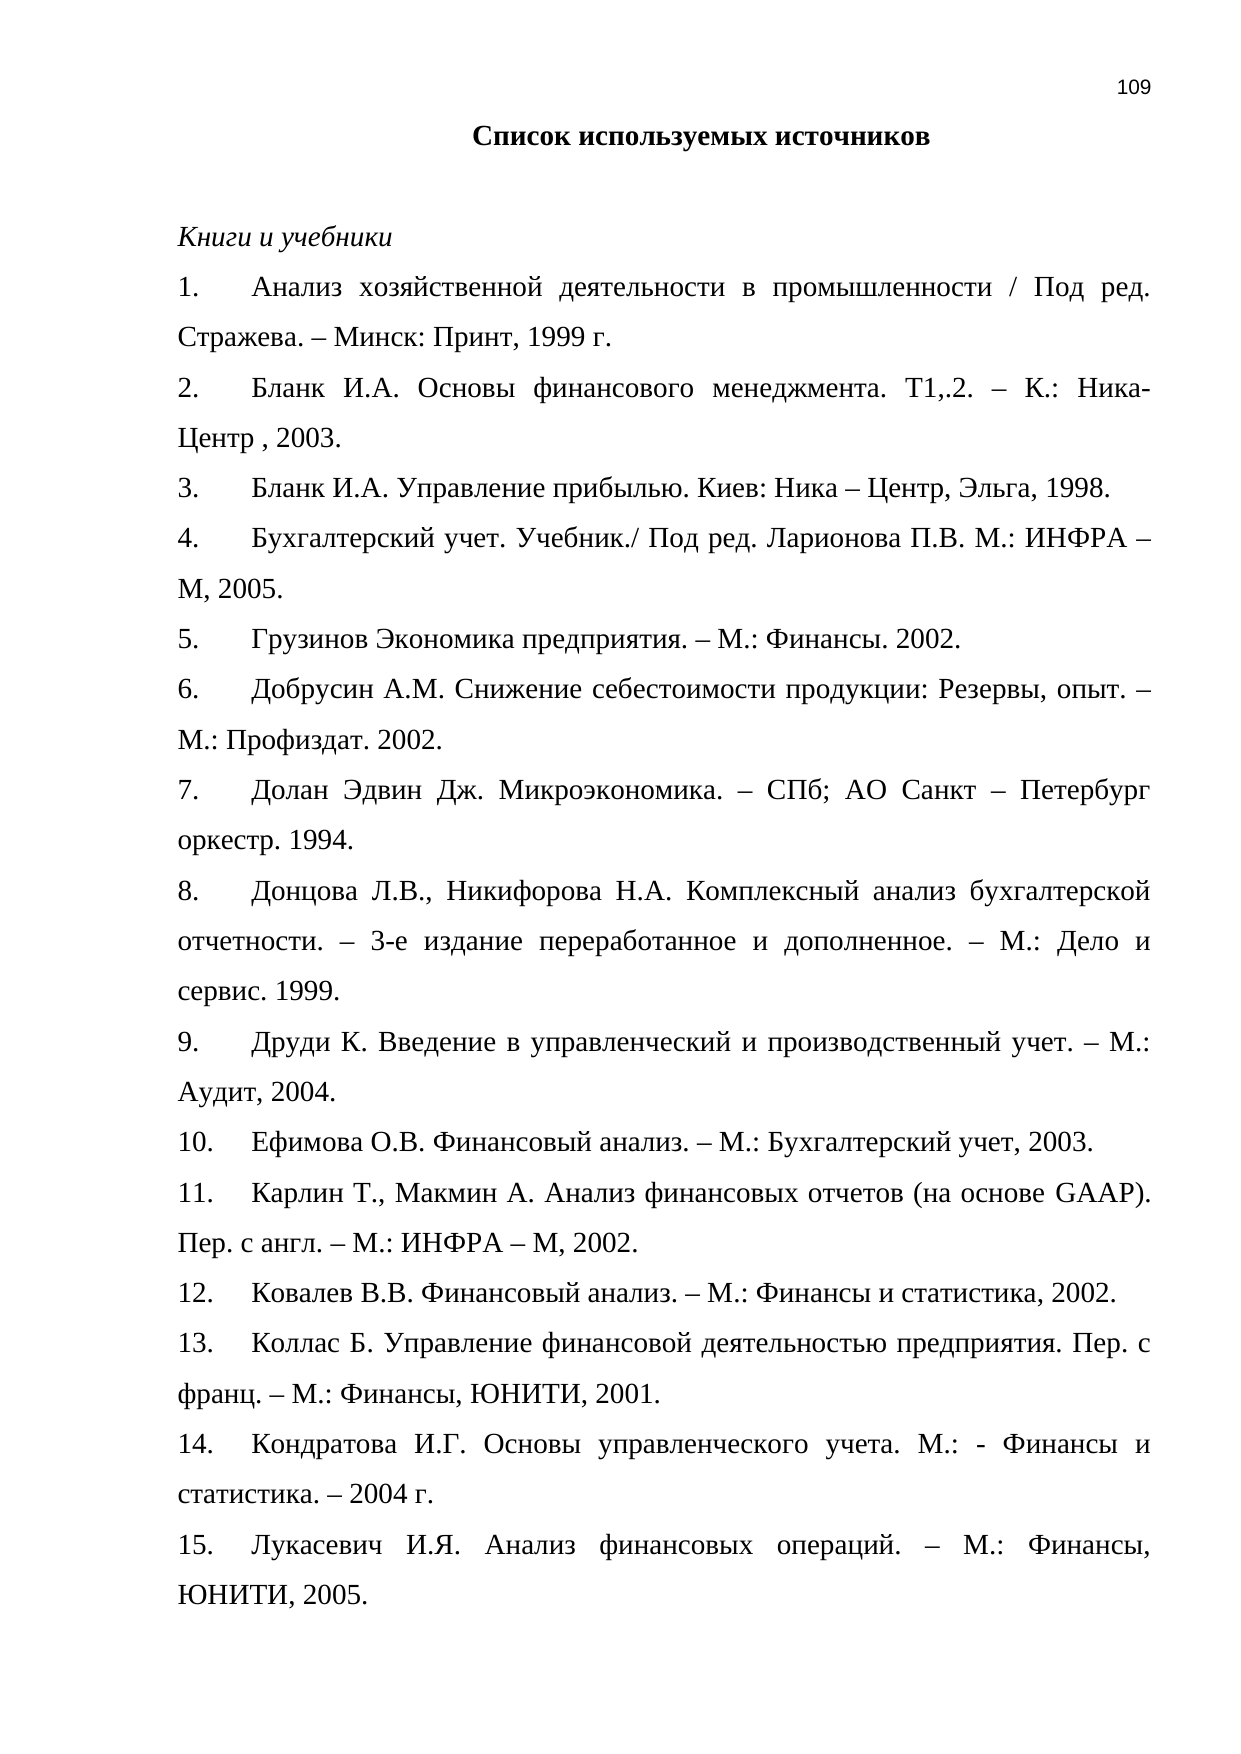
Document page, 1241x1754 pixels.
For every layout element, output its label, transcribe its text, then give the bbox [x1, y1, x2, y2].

list Анализ хозяйственной деятельности в промышленности / Под ред. Стражева. – Минск: Принт, . [177, 269, 1152, 353]
list Долан Эдвин Дж. Микроэкономика. – СПб; АО Санкт – Петербург оркестр. 1994. [177, 772, 1152, 856]
list Добрусин А.М. Снижение себестоимости продукции: Резервы, опыт. – М.: Профиздат. 2002. [177, 672, 1152, 755]
list Лукасевич И.Я. Анализ финансовых операций. – М.: Финансы, ЮНИТИ, 2005. [177, 1527, 1152, 1611]
list Коллас Б. Управление финансовой деятельностью предприятия. Пер. с франц. – М.: Финансы, ЮНИТИ, 2001. [177, 1326, 1152, 1409]
list Бухгалтерский учет. Учебник./ Под ред. Ларионова П.В. М.: ИНФРА – М, 2005. [177, 521, 1152, 604]
list Бланк И.А. Управление прибылью. Киев: Ника – Центр, Эльга, 1998. [177, 470, 1152, 504]
text Список используемых источников [177, 118, 1152, 152]
list Ковалев В.В. Финансовый анализ. – М.: Финансы и статистика, 2002. [177, 1275, 1152, 1309]
text Книги и учебники [177, 219, 1152, 252]
list Карлин Т., Макмин А. Анализ финансовых отчетов (на основе GAAP). Пер. с англ. – М.: ИНФРА – М, 2002. [177, 1175, 1152, 1258]
list Кондратова И.Г. Основы управленческого учета. М.: - Финансы и статистика. – . [177, 1426, 1152, 1510]
list Друди К. Введение в управленческий и производственный учет. – М.: Аудит, 2004. [177, 1024, 1152, 1108]
list Грузинов Экономика предприятия. – М.: Финансы. 2002. [177, 621, 1152, 655]
list Бланк И.А. Основы финансового менеджмента. Т1,.2. – К.: Ника-Центр , 2003. [177, 370, 1152, 453]
list Ефимова О.В. Финансовый анализ. – М.: Бухгалтерский учет, 2003. [177, 1124, 1152, 1158]
list Донцова Л.В., Никифорова Н.А. Комплексный анализ бухгалтерской отчетности. – 3-е издание переработанное и дополненное. – М.: Дело и сервис. 1999. [177, 873, 1152, 1007]
